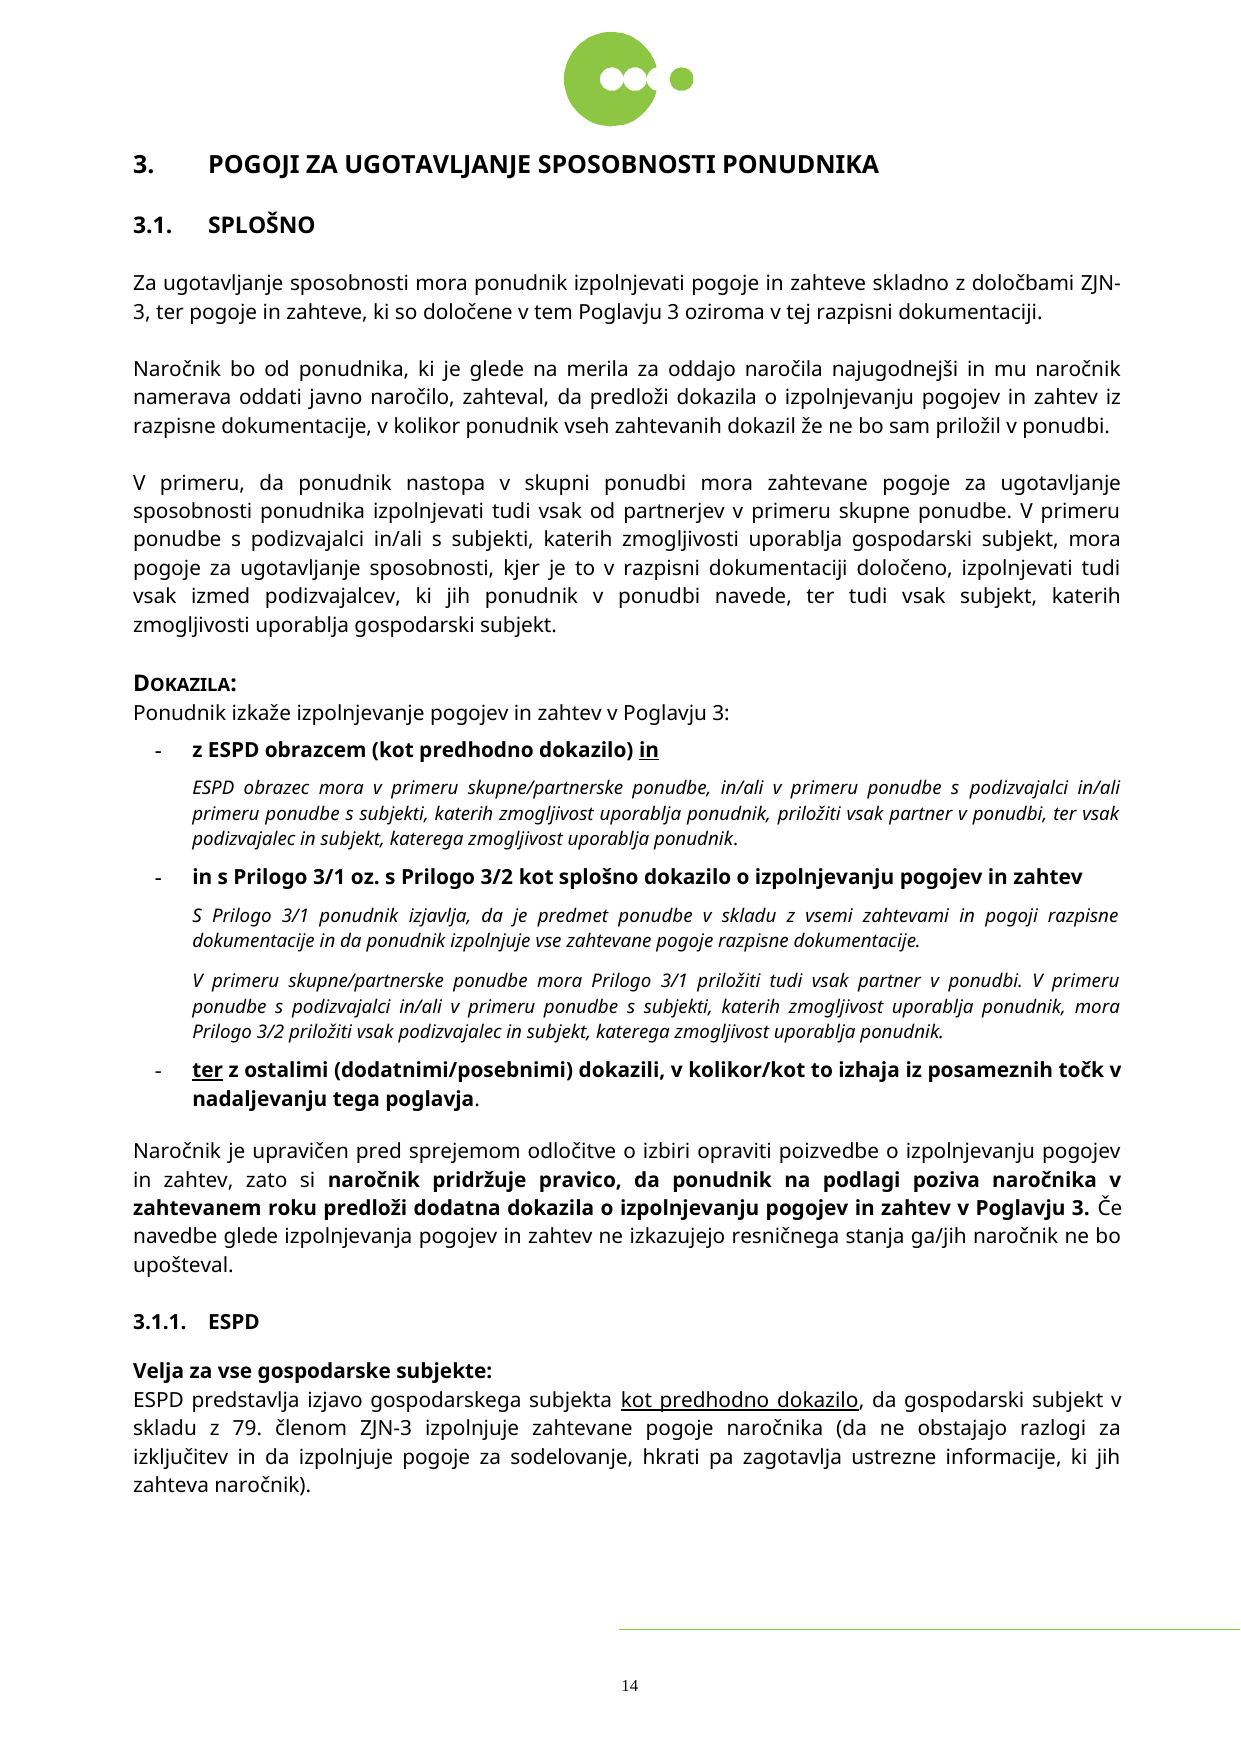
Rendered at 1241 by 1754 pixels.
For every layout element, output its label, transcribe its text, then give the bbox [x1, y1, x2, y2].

list ter z ostalimi (dodatnimi/posebnimi) dokazili, v kolikor/kot to izhaja iz posameznih točk v nadaljevanju tega poglavja. [154, 1055, 1122, 1112]
text V primeru, da ponudnik nastopa v skupni ponudbi mora zahtevane pogoje za ugotavljanje sposobnosti ponudnika izpolnjevati tudi vsak od partnerjev v primeru skupne ponudbe. V primeru ponudbe s podizvajalci in/ali s subjekti, katerih zmogljivosti uporablja gospodarski subjekt, mora pogoje za ugotavljanje sposobnosti, kjer je to v razpisni dokumentaciji določeno, izpolnjevati tudi vsak izmed podizvajalcev, ki jih ponudnik v ponudbi navede, ter tudi vsak subjekt, katerih zmogljivosti uporablja gospodarski subjekt. [133, 468, 1122, 638]
text ESPD predstavlja izjavo gospodarskega subjekta kot predhodno dokazilo, da gospodarski subjekt v skladu z 79. členom ZJN-3 izpolnjuje zahtevane pogoje naročnika (da ne obstajajo razlogi za izključitev in da izpolnjuje pogoje za sodelovanje, hkrati pa zagotavlja ustrezne informacije, ki jih zahteva naročnik). [133, 1385, 1122, 1499]
text ESPD obrazec mora v primeru skupne/partnerske ponudbe, in/ali v primeru ponudbe s podizvajalci in/ali primeru ponudbe s subjekti, katerih zmogljivost uporablja ponudnik, priložiti vsak partner v ponudbi, ter vsak podizvajalec in subjekt, katerega zmogljivost uporablja ponudnik. [192, 774, 1122, 851]
text Velja za vse gospodarske subjekte: [133, 1357, 1122, 1385]
text Naročnik bo od ponudnika, ki je glede na merila za oddajo naročila najugodnejši in mu naročnik namerava oddati javno naročilo, zahteval, da predloži dokazila o izpolnjevanju pogojev in zahtev iz razpisne dokumentacije, v kolikor ponudnik vseh zahtevanih dokazil že ne bo sam priložil v ponudbi. [133, 354, 1122, 439]
list ESPD [133, 1307, 1122, 1335]
text Dokazila: [133, 667, 1122, 698]
text Naročnik je upravičen pred sprejemom odločitve o izbiri opraviti poizvedbe o izpolnjevanju pogojev in zahtev, zato si naročnik pridržuje pravico, da ponudnik na podlagi poziva naročnika v zahtevanem roku predloži dodatna dokazila o izpolnjevanju pogojev in zahtev v Poglavju 3. Če navedbe glede izpolnjevanja pogojev in zahtev ne izkazujejo resničnega stanja ga/jih naročnik ne bo upošteval. [133, 1136, 1122, 1278]
list POGOJI ZA UGOTAVLJANJE SPOSOBNOSTI PONUDNIKA [133, 146, 1122, 180]
text V primeru skupne/partnerske ponudbe mora Prilogo 3/1 priložiti tudi vsak partner v ponudbi. V primeru ponudbe s podizvajalci in/ali v primeru ponudbe s subjekti, katerih zmogljivost uporablja ponudnik, mora Prilogo 3/2 priložiti vsak podizvajalec in subjekt, katerega zmogljivost uporablja ponudnik. [192, 967, 1122, 1044]
list SPLOŠNO [133, 209, 1122, 240]
text Za ugotavljanje sposobnosti mora ponudnik izpolnjevati pogoje in zahteve skladno z določbami ZJN-3, ter pogoje in zahteve, ki so določene v tem Poglavju 3 oziroma v tej razpisni dokumentaciji. [133, 268, 1122, 325]
text Ponudnik izkaže izpolnjevanje pogojev in zahtev v Poglavju 3: [133, 698, 1122, 726]
text S Prilogo 3/1 ponudnik izjavlja, da je predmet ponudbe v skladu z vsemi zahtevami in pogoji razpisne dokumentacije in da ponudnik izpolnjuje vse zahtevane pogoje razpisne dokumentacije. [192, 902, 1122, 953]
list z ESPD obrazcem (kot predhodno dokazilo) in [154, 735, 1122, 763]
list in s Prilogo 3/1 oz. s Prilogo 3/2 kot splošno dokazilo o izpolnjevanju pogojev in zahtev [154, 862, 1122, 891]
